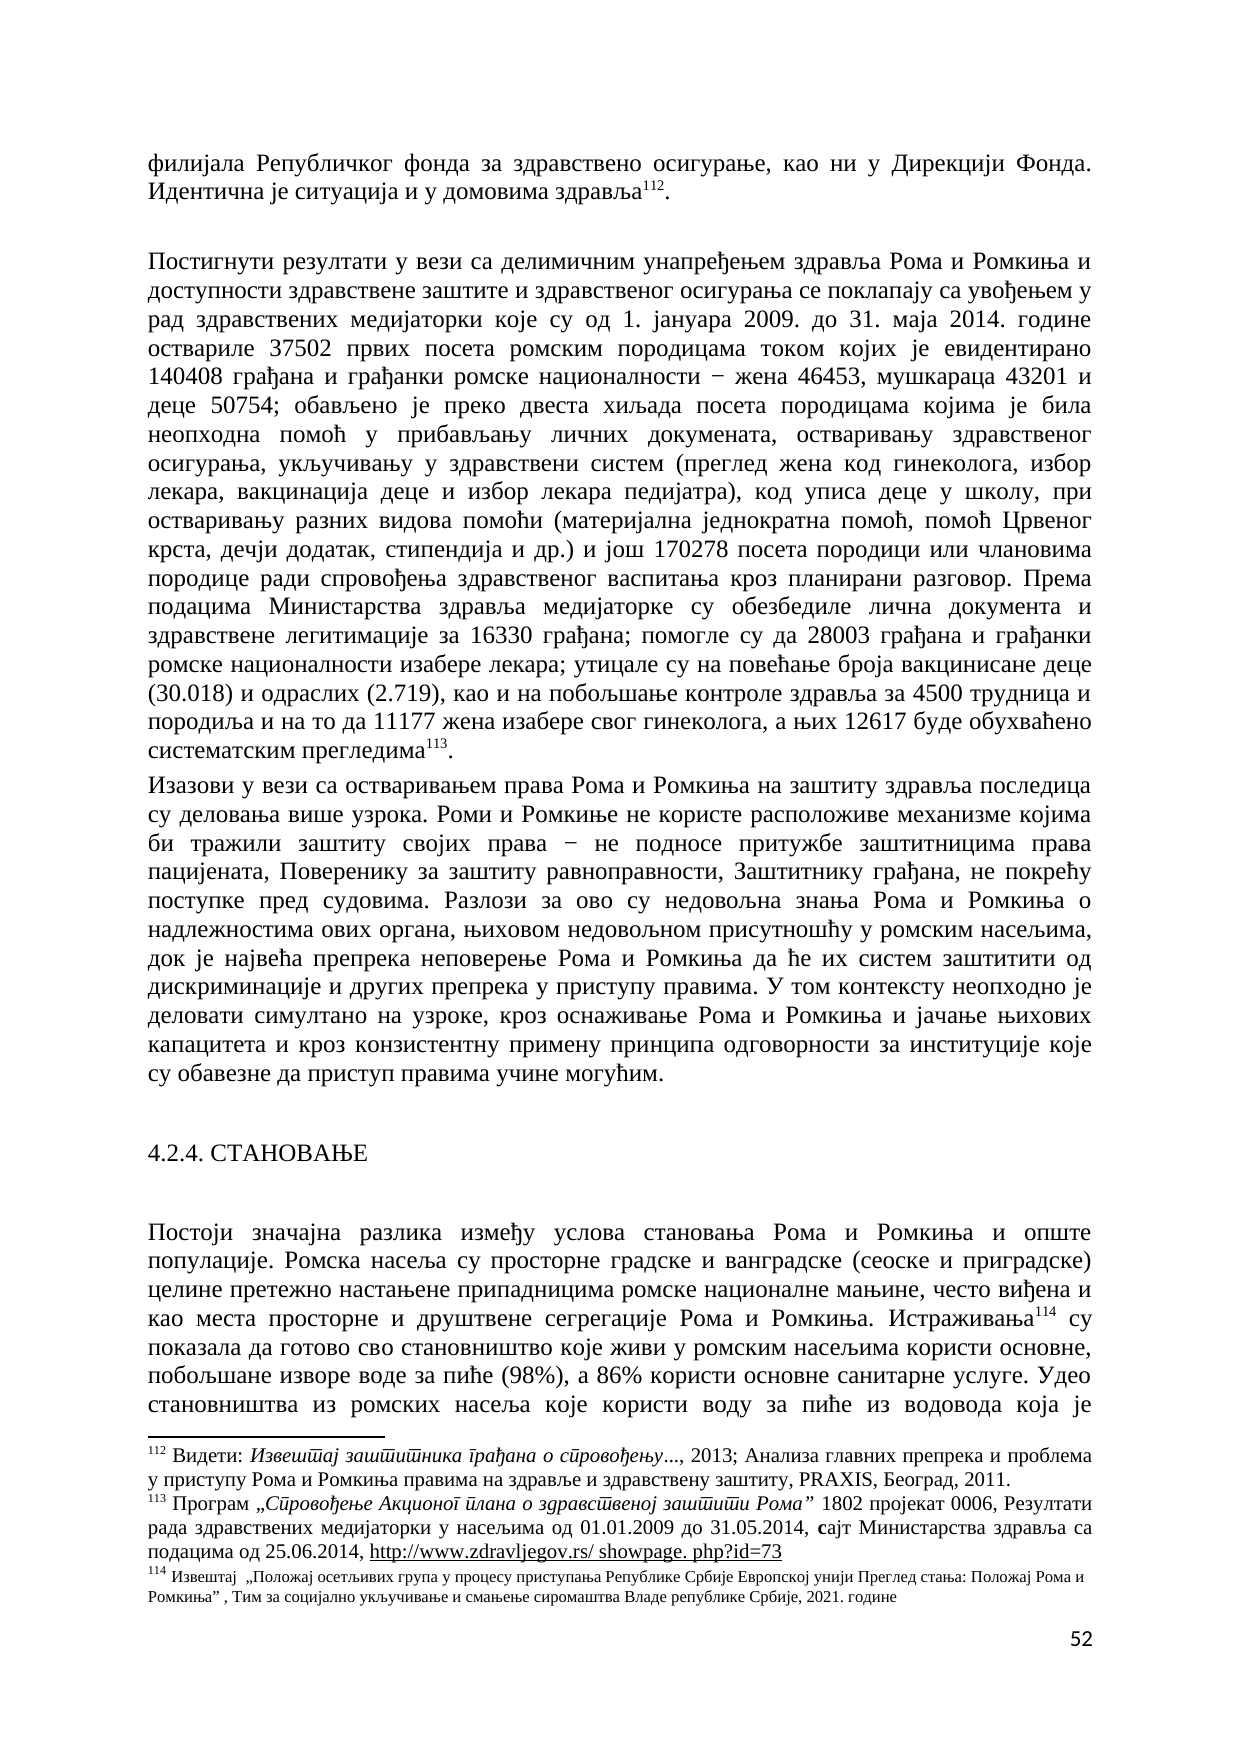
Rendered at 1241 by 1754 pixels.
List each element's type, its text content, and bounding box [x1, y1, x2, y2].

text Постигнути резултати у вези са делимичним унапређењем здравља Рома и Ромкиња и доступности здравствене заштите и здравственог осигурања се поклапају са увођењем у рад здравствених медијаторки које су од 1. јануара 2009. до 31. маја 2014. године оствариле 37502 првих посета ромским породицама током којих је евидентирано 140408 грађана и грађанки ромске националности − жена 46453, мушкараца 43201 и деце 50754; обављено је преко двеста хиљада посета породицама којима је била неопходна помоћ у прибављању личних докумената, остваривању здравственог осигурања, укључивању у здравствени систем (преглед жена код гинеколога, избор лекара, вакцинација деце и избор лекара педијатра), код уписа деце у школу, при остваривању разних видова помоћи (материјална једнократна помоћ, помоћ Црвеног крста, дечји додатак, стипендија и др.) и још 170278 посета породици или члановима породице ради спровођења здравственог васпитања кроз планирани разговор. Према подацима Министарства здравља медијаторке су обезбедиле лична документа и здравствене легитимације за 16330 грађана; помогле су да 28003 грађана и грађанки ромске националности изабере лекара; утицале су на повећање броја вакцинисане деце (30.018) и одраслих (2.719), као и на побољшање контроле здравља за 4500 трудница и породиља и на то да 11177 жена изабере свог гинеколога, а њих 12617 буде обухваћено систематским прегледима. [148, 246, 1093, 764]
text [148, 148, 1093, 205]
text Изазови у вези са остваривањем права Рома и Ромкиња на заштиту здравља последица су деловања више узрока. Роми и Ромкиње не користе расположиве механизме којима би тражили заштиту својих права − не подносе притужбе заштитницима права пацијената, Поверенику за заштиту равноправности, Заштитнику грађана, не покрећу поступке пред судовима. Разлози за ово су недовољна знања Рома и Ромкиња о надлежностима ових органа, њиховом недовољном присутношћу у ромским насељима, док је највећа препрека неповерење Рома и Ромкиња да ће их систем заштитити од дискриминације и других препрека у приступу правима. У том контексту неопходно је деловати симултано на узроке, кроз оснаживање Рома и Ромкиња и јачање њихових капацитета и кроз конзистентну примену принципа одговорности за институције које су обавезне да приступ правима учине могућим. [148, 770, 1093, 1086]
subtitle 4.2.4. СТАНОВАЊЕ [148, 1138, 1093, 1167]
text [148, 1217, 1093, 1418]
